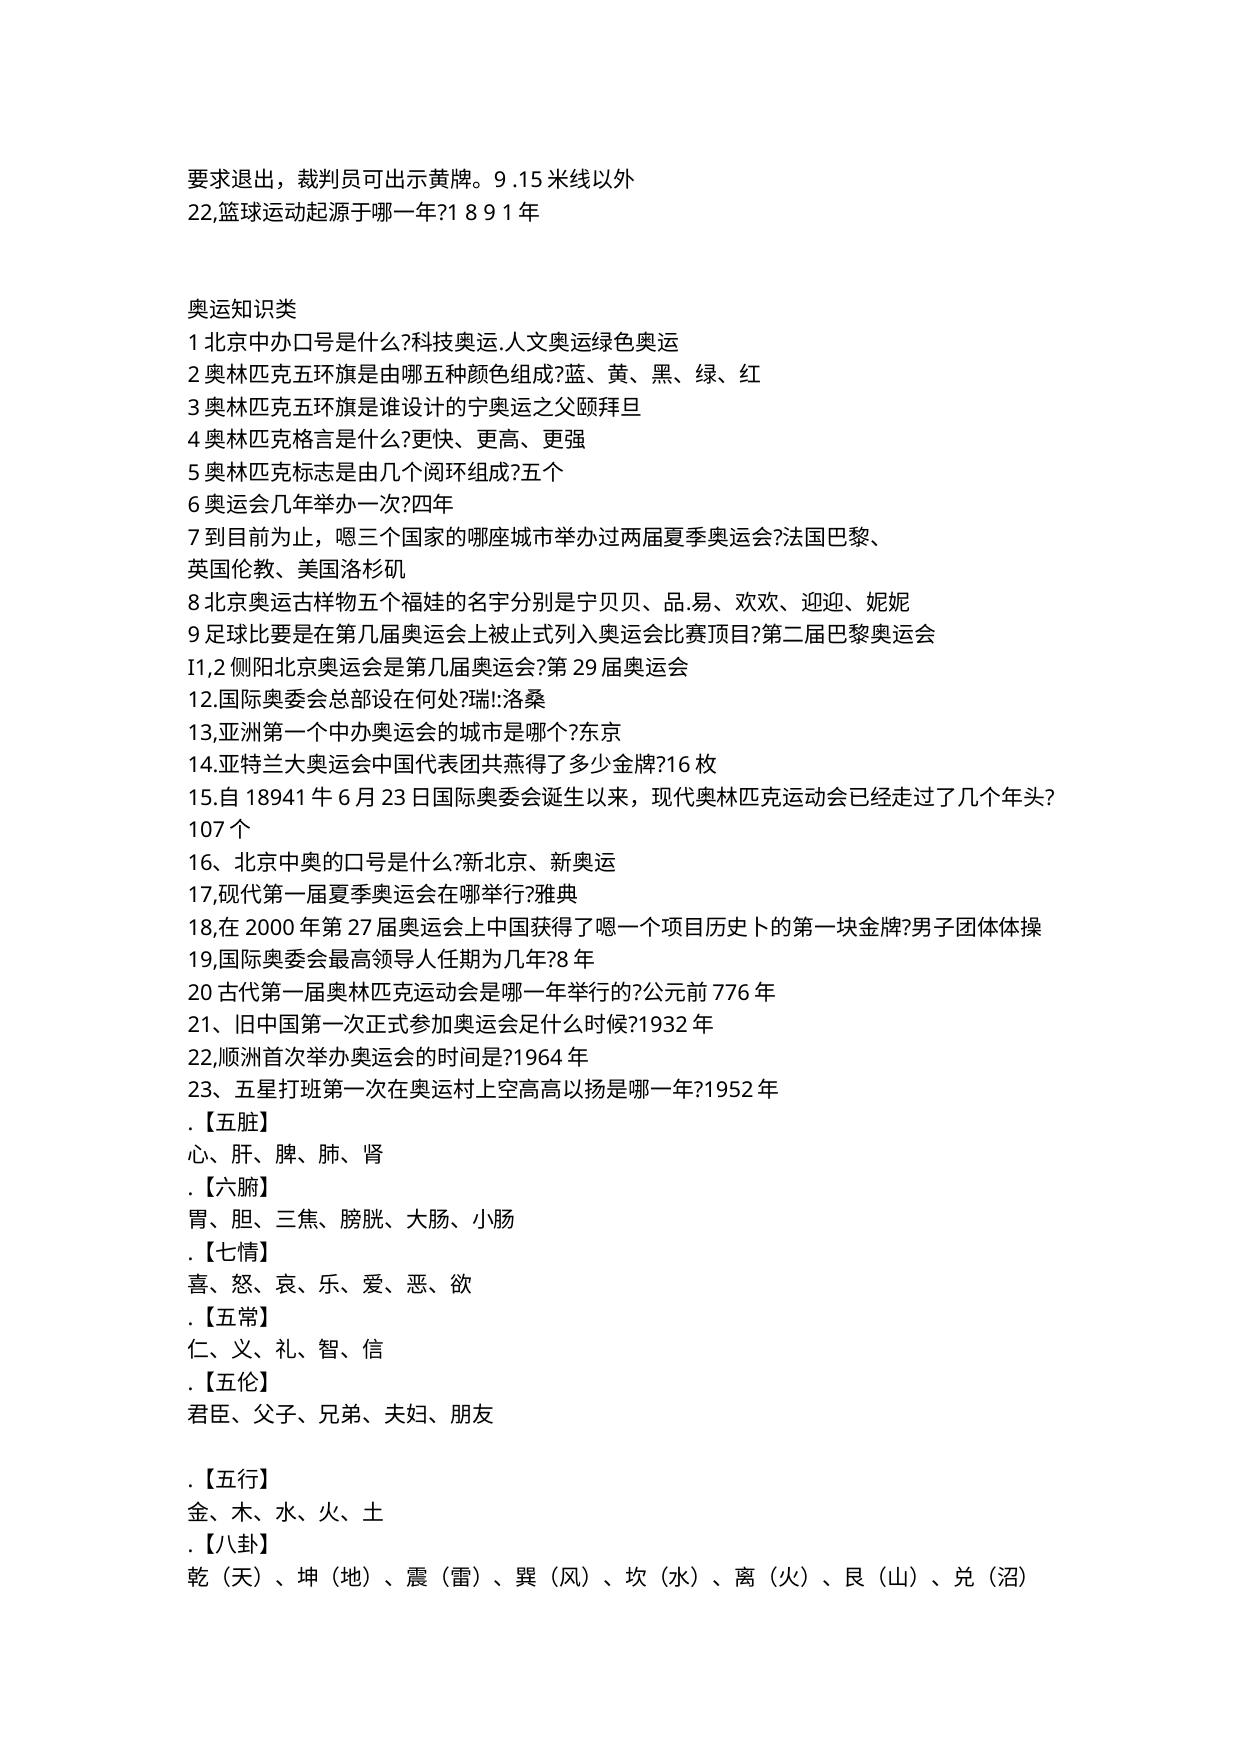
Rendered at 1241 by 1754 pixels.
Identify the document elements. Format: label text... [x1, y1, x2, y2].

text 奥运知识类 1北京中办口号是什么?科技奥运.人文奥运绿色奥运 2奥林匹克五环旗是由哪五种颜色组成?蓝、黄、黑、绿、红 3奥林匹克五环旗是谁设计的宁奥运之父颐拜旦 4奥林匹克格言是什么?更快、更高、更强 5奥林匹克标志是由几个阅环组成?五个 6奥运会几年举办一次?四年 7到目前为止，嗯三个国家的哪座城市举办过两届夏季奥运会?法国巴黎、 英国伦教、美国洛杉矶 8北京奥运古样物五个福娃的名宇分别是宁贝贝、品.易、欢欢、迎迎、妮妮 9足球比要是在第几届奥运会上被止式列入奥运会比赛顶目?第二届巴黎奥运会 I1,2侧阳北京奥运会是第几届奥运会?第29届奥运会 12.国际奥委会总部设在何处?瑞!:洛桑 13,亚洲第一个中办奥运会的城市是哪个?东京 14.亚特兰大奥运会中国代表团共燕得了多少金牌?16枚 15.自18941牛6月23日国际奥委会诞生以来，现代奥林匹克运动会已经走过了几个年头? 107个 16、北京中奥的口号是什么?新北京、新奥运 17,砚代第一届夏季奥运会在哪举行?雅典 18,在2000年第27届奥运会上中国获得了嗯一个项目历史卜的第一块金牌?男子团体体操 19,国际奥委会最高领导人任期为几年?8年 20古代第一届奥林匹克运动会是哪一年举行的?公元前776年 21、旧中国第一次正式参加奥运会足什么时候?1932年 22,顺洲首次举办奥运会的时间是?1964年 23、五星打班第一次在奥运村上空高高以扬是哪一年?1952年 .【五脏】 心、肝、脾、肺、肾 .【六腑】 胃、胆、三焦、膀胱、大肠、小肠 .【七情】 喜、怒、哀、乐、爱、恶、欲 .【五常】 仁、义、礼、智、信 .【五伦】 君臣、父子、兄弟、夫妇、朋友 [187, 259, 1053, 1429]
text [187, 1462, 1053, 1592]
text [187, 162, 1053, 227]
